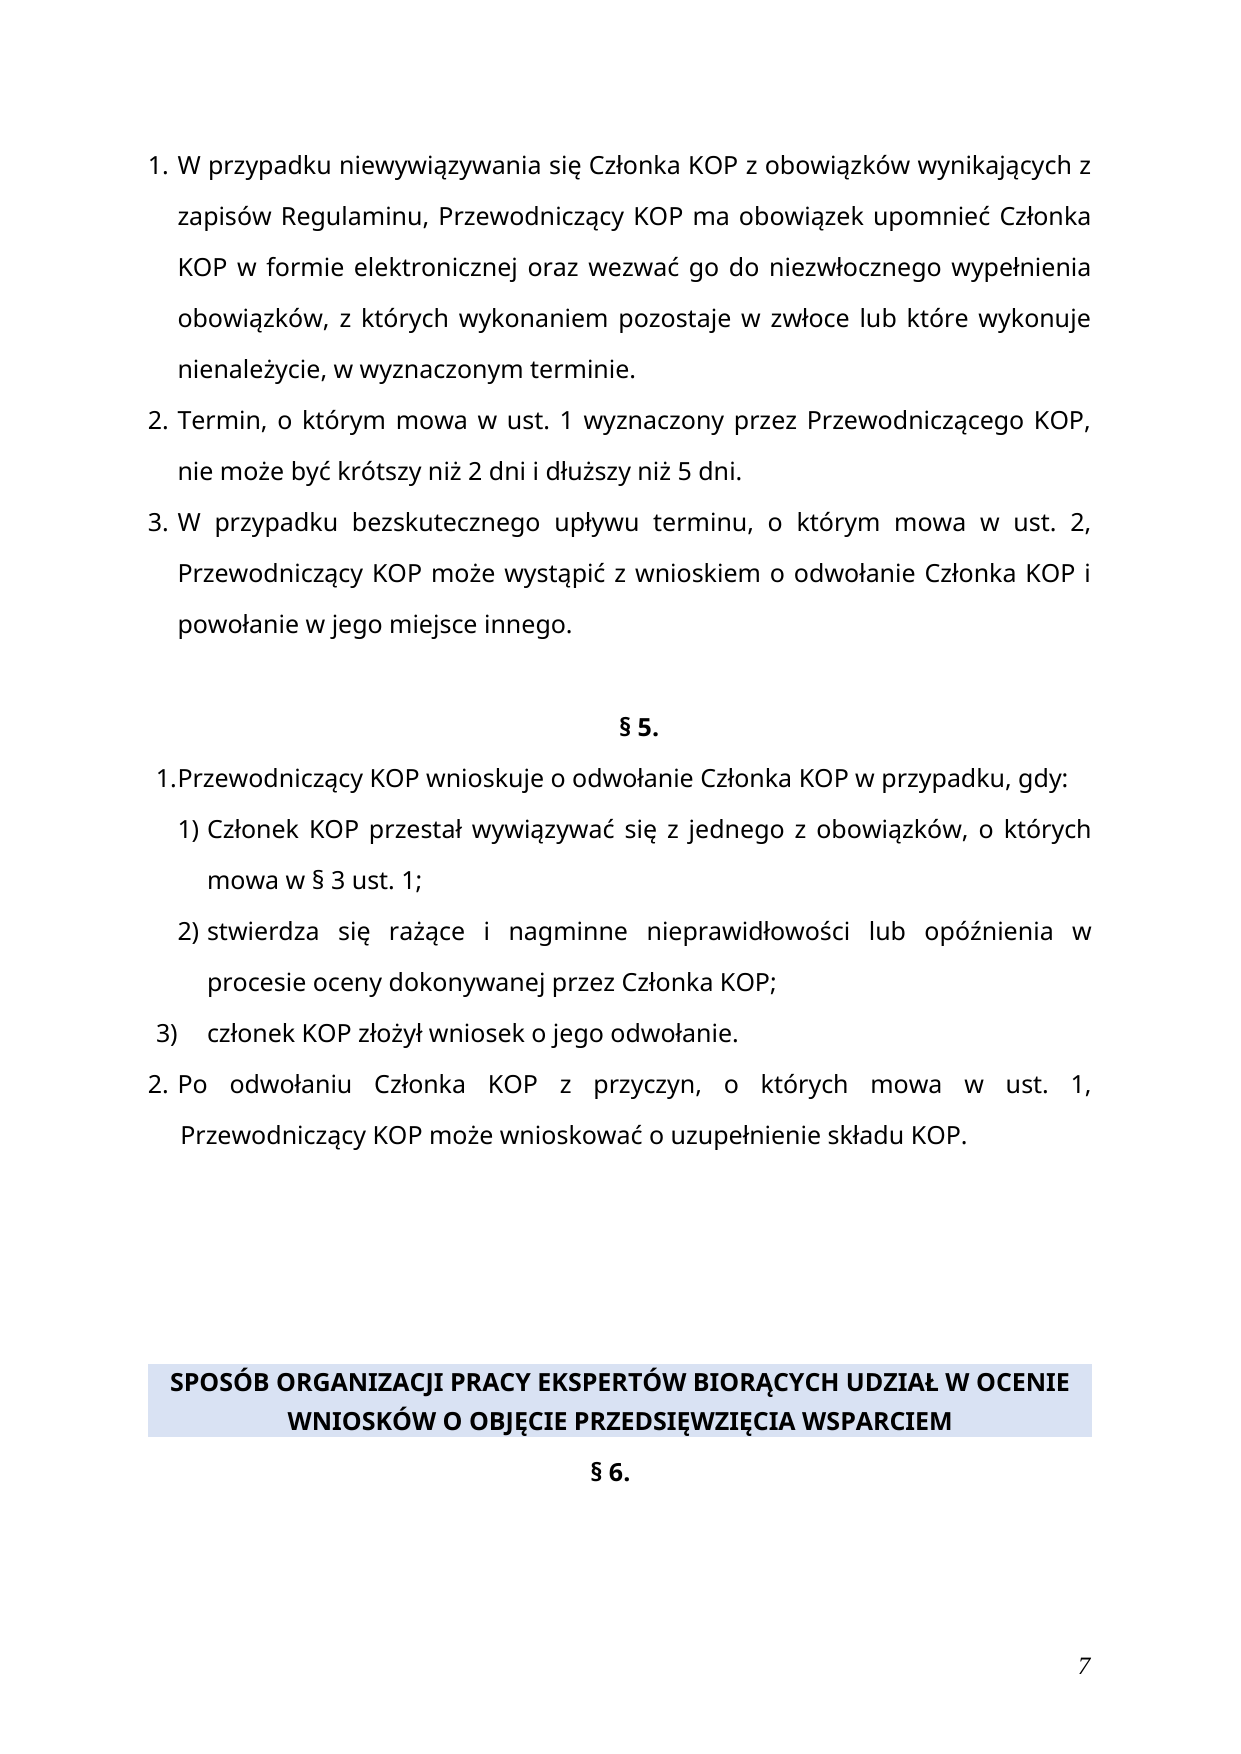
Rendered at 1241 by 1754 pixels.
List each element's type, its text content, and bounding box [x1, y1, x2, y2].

text § 6. [148, 1455, 1092, 1489]
list W przypadku niewywiązywania się Członka KOP z obowiązków wynikających z zapisów Regulaminu, Przewodniczący KOP ma obowiązek upomnieć Członka KOP w formie elektronicznej oraz wezwać go do niezwłocznego wypełnienia obowiązków, z których wykonaniem pozostaje w zwłoce lub które wykonuje nienależycie, w wyznaczonym terminie. [148, 148, 1092, 386]
text SPOSÓB ORGANIZACJI PRACY EKSPERTÓW BIORĄCYCH UDZIAŁ W OCENIE WNIOSKÓW O OBJĘCIE PRZEDSIĘWZIĘCIA WSPARCIEM [148, 1364, 1092, 1437]
list Termin, o którym mowa w ust. 1 wyznaczony przez Przewodniczącego KOP, nie może być krótszy niż 2 dni i dłuższy niż 5 dni. [148, 403, 1092, 488]
list Po odwołaniu Członka KOP z przyczyn, o których mowa w ust. 1, Przewodniczący KOP może wnioskować o uzupełnienie składu KOP. [148, 1066, 1092, 1152]
list Członek KOP przestał wywiązywać się z jednego z obowiązków, o których mowa w § 3 ust. 1; [177, 811, 1092, 896]
text § 5. [185, 709, 1092, 743]
list Przewodniczący KOP wnioskuje o odwołanie Członka KOP w przypadku, gdy: [148, 760, 1092, 794]
list stwierdza się rażące i nagminne nieprawidłowości lub opóźnienia w procesie oceny dokonywanej przez Członka KOP; [177, 913, 1092, 998]
list członek KOP złożył wniosek o jego odwołanie. [148, 1015, 1092, 1049]
list W przypadku bezskutecznego upływu terminu, o którym mowa w ust. 2, Przewodniczący KOP może wystąpić z wnioskiem o odwołanie Członka KOP i powołanie w jego miejsce innego. [148, 505, 1092, 641]
